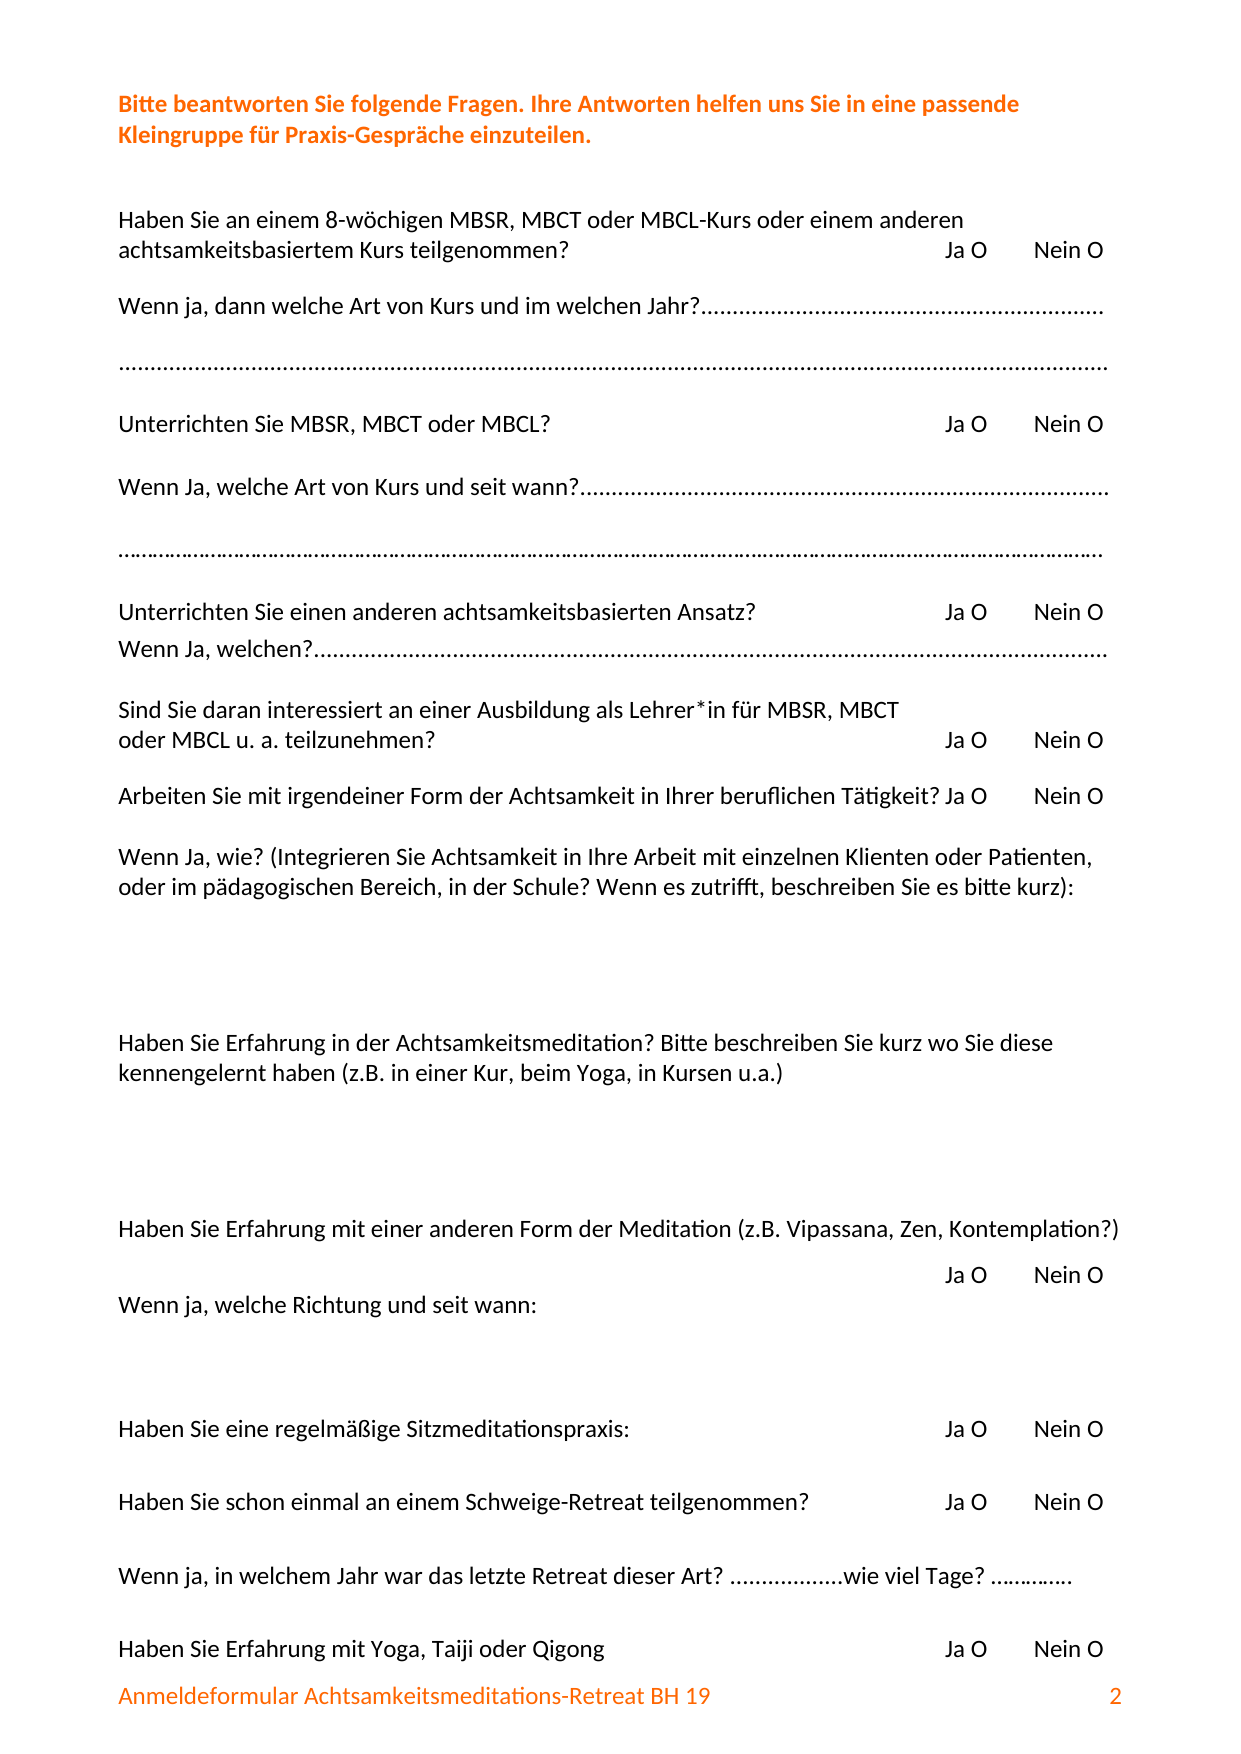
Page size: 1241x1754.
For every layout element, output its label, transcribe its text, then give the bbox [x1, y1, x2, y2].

text Sind Sie daran interessiert an einer Ausbildung als Lehrer*in für MBSR, MBCT oder MBCL u. a. teilzunehmen? Ja O Nein O [118, 694, 1122, 755]
text Wenn ja, welche Richtung und seit wann: [118, 1289, 1122, 1320]
text Unterrichten Sie MBSR, MBCT oder MBCL? Ja O Nein O [118, 383, 1122, 445]
text Unterrichten Sie einen anderen achtsamkeitsbasierten Ansatz? Ja O Nein O [118, 570, 1122, 633]
text Ja O Nein O [118, 1259, 1122, 1289]
text Haben Sie eine regelmäßige Sitzmeditationspraxis: Ja O Nein O [118, 1413, 1122, 1443]
text Wenn Ja, welche Art von Kurs und seit wann?.................................................................................... [118, 445, 1122, 508]
text Haben Sie Erfahrung in der Achtsamkeitsmeditation? Bitte beschreiben Sie kurz wo Sie diese kennengelernt haben (z.B. in einer Kur, beim Yoga, in Kursen u.a.) [118, 1027, 1122, 1088]
text Wenn ja, dann welche Art von Kurs und im welchen Jahr?................................................................ [118, 290, 1122, 320]
text Wenn Ja, welchen?.............................................................................................................................. [118, 633, 1122, 663]
text ………………………………………………………………………………………………….………………………..………………………… [118, 508, 1122, 570]
text Arbeiten Sie mit irgendeiner Form der Achtsamkeit in Ihrer beruflichen Tätigkeit? Ja O Nein O [118, 780, 1122, 810]
text Haben Sie Erfahrung mit Yoga, Taiji oder Qigong Ja O Nein O [118, 1633, 1122, 1664]
text Haben Sie Erfahrung mit einer anderen Form der Meditation (z.B. Vipassana, Zen, Kontemplation?) [118, 1213, 1122, 1243]
text Wenn ja, in welchem Jahr war das letzte Retreat dieser Art? ..................wie viel Tage? ………….. [118, 1560, 1122, 1590]
text ............................................................................................................................................................. [118, 320, 1122, 383]
text Haben Sie schon einmal an einem Schweige-Retreat teilgenommen? Ja O Nein O [118, 1486, 1122, 1517]
text Wenn Ja, wie? (Integrieren Sie Achtsamkeit in Ihre Arbeit mit einzelnen Klienten oder Patienten, oder im pädagogischen Bereich, in der Schule? Wenn es zutrifft, beschreiben Sie es bitte kurz): [118, 841, 1122, 902]
text Haben Sie an einem 8-wöchigen MBSR, MBCT oder MBCL-Kurs oder einem anderen achtsamkeitsbasiertem Kurs teilgenommen? Ja O Nein O [118, 204, 1122, 265]
text Bitte beantworten Sie folgende Fragen. Ihre Antworten helfen uns Sie in eine passende Kleingruppe für Praxis-Gespräche einzuteilen. [118, 89, 1122, 150]
